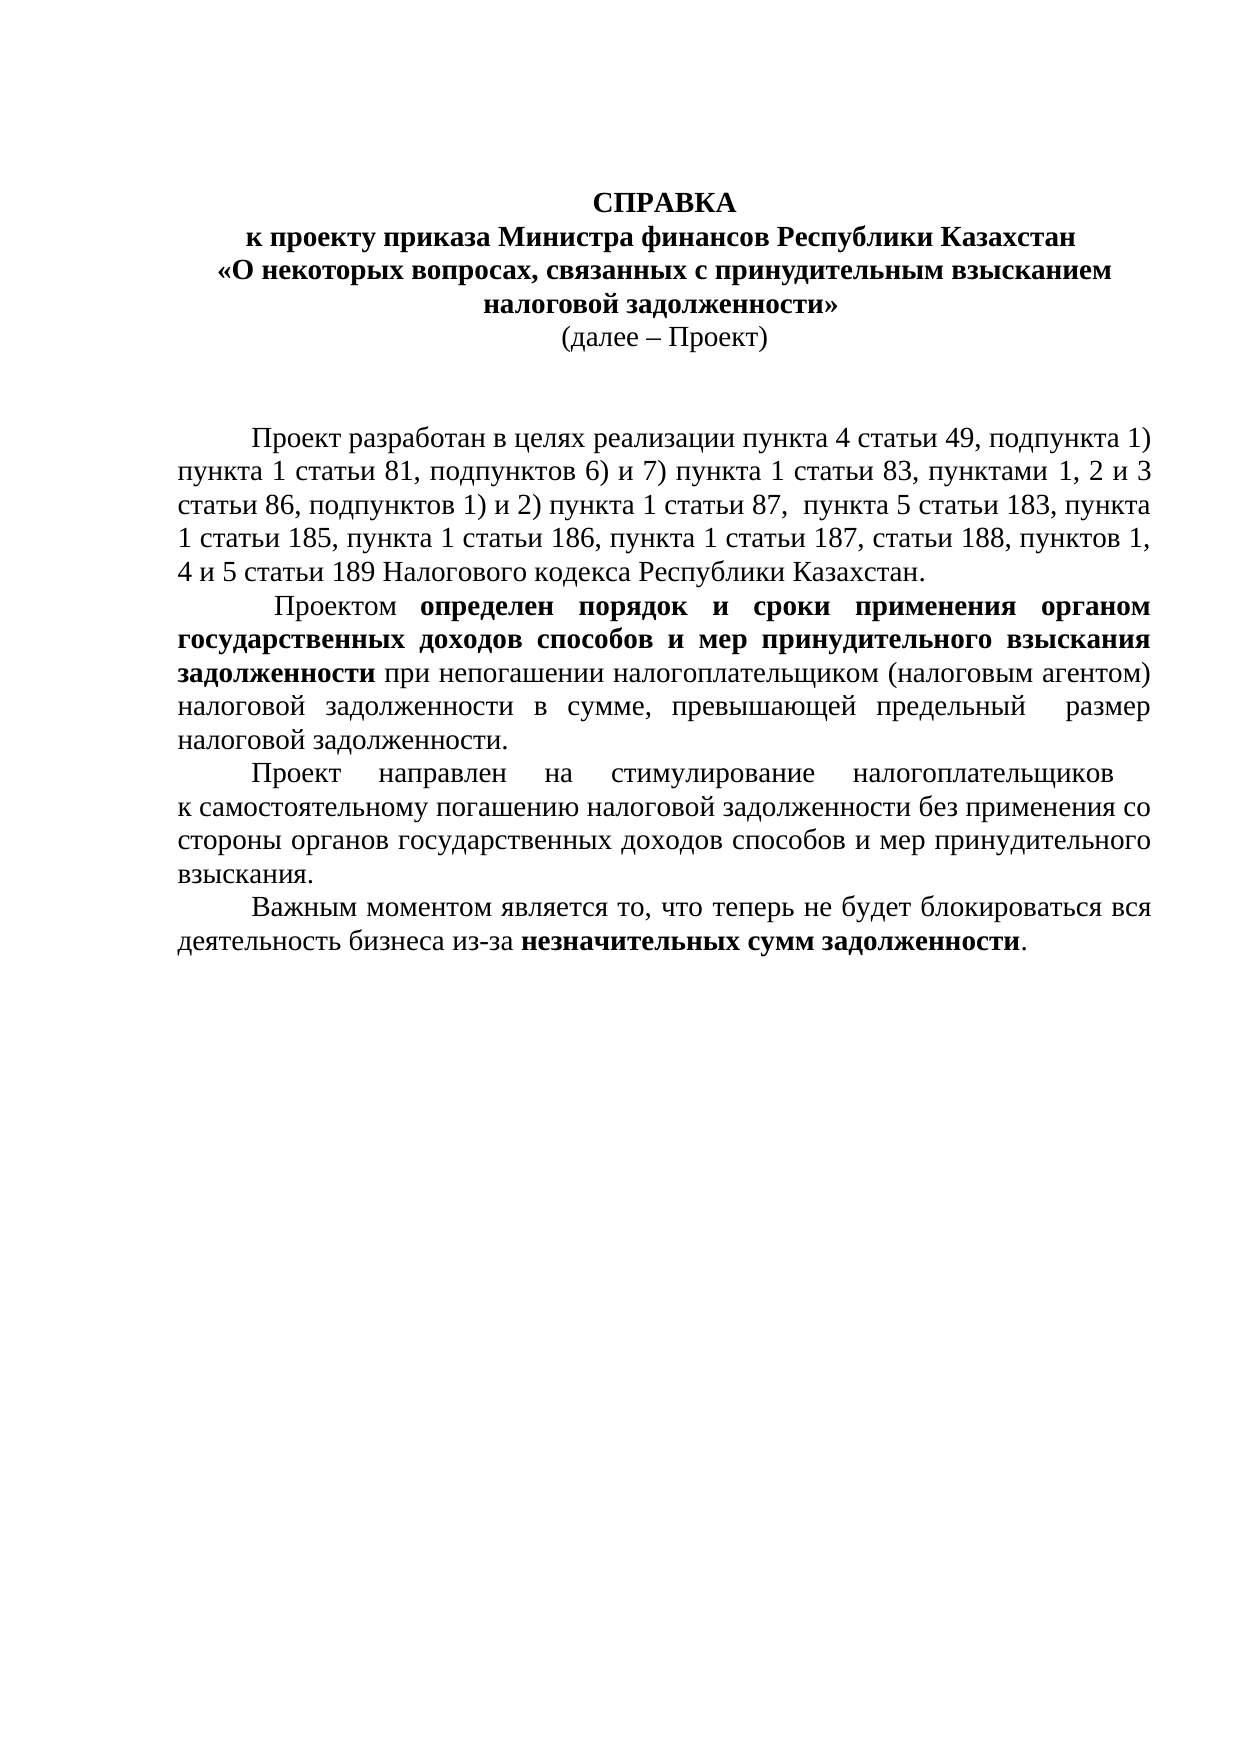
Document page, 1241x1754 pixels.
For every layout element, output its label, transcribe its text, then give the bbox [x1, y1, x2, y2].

subtitle к проекту приказа Министра финансов Республики Казахстан «О некоторых вопросах, связанных с принудительным взысканием налоговой задолженности» (далее – Проект) [177, 219, 1152, 353]
text Проект разработан в целях реализации пункта 4 статьи 49, подпункта 1) пункта 1 статьи 81, подпунктов 6) и 7) пункта 1 статьи 83, пунктами 1, 2 и 3 статьи 86, подпунктов 1) и 2) пункта 1 статьи 87, пункта 5 статьи 183, пункта 1 статьи 185, пункта 1 статьи 186, пункта 1 статьи 187, статьи 188, пунктов 1, 4 и 5 статьи 189 Налогового кодекса Республики Казахстан. [177, 420, 1152, 588]
text Важным моментом является то, что теперь не будет блокироваться вся деятельность бизнеса из-за незначительных сумм задолженности. [177, 889, 1152, 957]
text Проектом определен порядок и сроки применения органом государственных доходов способов и мер принудительного взыскания задолженности при непогашении налогоплательщиком (налоговым агентом) налоговой задолженности в сумме, превышающей предельный размер налоговой задолженности. [177, 588, 1152, 755]
subtitle СПРАВКА [177, 185, 1152, 219]
text Проект направлен на стимулирование налогоплательщиков к самостоятельному погашению налоговой задолженности без применения со стороны органов государственных доходов способов и мер принудительного взыскания. [177, 755, 1152, 889]
